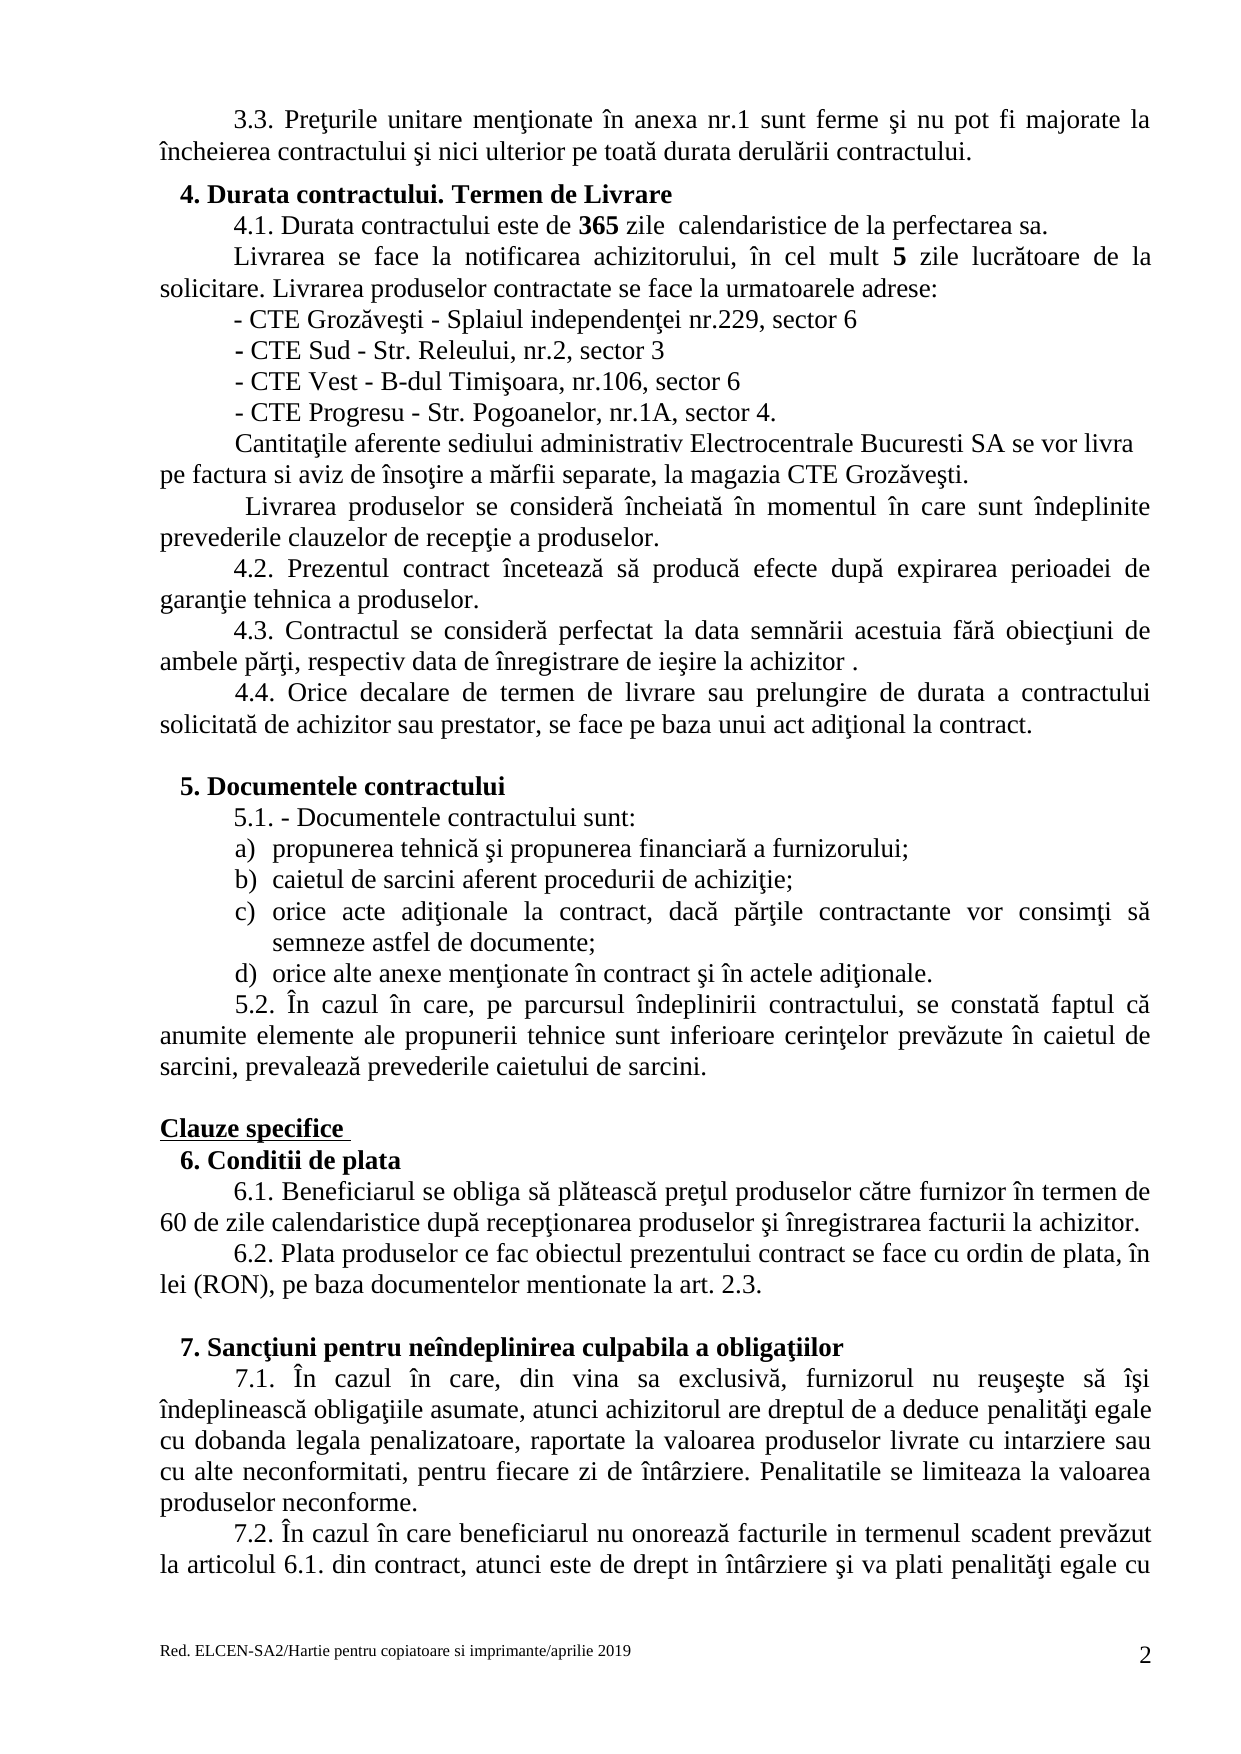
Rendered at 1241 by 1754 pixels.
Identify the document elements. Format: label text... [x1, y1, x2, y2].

text 6.2. Plata produselor ce fac obiectul prezentului contract se face cu ordin de plata, în lei (RON), pe baza documentelor mentionate la art. 2.3. [159, 1237, 1152, 1299]
list caietul de sarcini aferent procedurii de achiziţie; [234, 863, 1152, 894]
text 5. Documentele contractului [159, 770, 1152, 801]
text 6.1. Beneficiarul se obliga să plătească preţul produselor către furnizor în termen de 60 de zile calendaristice după recepţionarea produselor şi înregistrarea facturii la achizitor. [159, 1175, 1152, 1237]
text 4.2. Prezentul contract încetează să producă efecte după expirarea perioadei de garanţie tehnica a produselor. [159, 552, 1152, 614]
list orice alte anexe menţionate în contract şi în actele adiţionale. [234, 957, 1152, 988]
text 4.1. Durata contractului este de 365 zile calendaristice de la perfectarea sa. [159, 209, 1152, 241]
text - CTE Vest - B-dul Timişoara, nr.106, sector 6 [121, 365, 1152, 396]
list orice acte adiţionale la contract, dacă părţile contractante vor consimţi să semneze astfel de documente; [234, 894, 1152, 957]
text 7. Sancţiuni pentru neîndeplinirea culpabila a obligaţiilor [159, 1331, 1152, 1362]
text 5.2. În cazul în care, pe parcursul îndeplinirii contractului, se constată faptul că anumite elemente ale propunerii tehnice sunt inferioare cerinţelor prevăzute în caietul de sarcini, prevalează prevederile caietului de sarcini. [159, 988, 1152, 1081]
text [159, 1517, 1152, 1580]
text 4.4. Orice decalare de termen de livrare sau prelungire de durata a contractului solicitată de achizitor sau prestator, se face pe baza unui act adiţional la contract. [159, 677, 1152, 739]
text - CTE Progresu - Str. Pogoanelor, nr.1A, sector 4. [159, 396, 1152, 427]
text 3.3. Preţurile unitare menţionate în anexa nr.1 sunt ferme şi nu pot fi majorate la încheierea contractului şi nici ulterior pe toată durata derulării contractului. [159, 103, 1152, 166]
text - CTE Grozăveşti - Splaiul independenţei nr.229, sector 6 [159, 303, 1152, 334]
text 5.1. - Documentele contractului sunt: [159, 801, 1152, 832]
list propunerea tehnică şi propunerea financiară a furnizorului; [234, 832, 1152, 863]
text Cantitaţile aferente sediului administrativ Electrocentrale Bucuresti SA se vor livra pe factura si aviz de însoţire a mărfii separate, la magazia CTE Grozăveşti. [159, 427, 1152, 490]
text Clauze specifice [159, 1113, 1152, 1144]
text 4. Durata contractului. Termen de Livrare [159, 178, 1152, 209]
text 4.3. Contractul se consideră perfectat la data semnării acestuia fără obiecţiuni de ambele părţi, respectiv data de înregistrare de ieşire la achizitor . [159, 614, 1152, 677]
text Livrarea se face la notificarea achizitorului, în cel mult 5 zile lucrătoare de la solicitare. Livrarea produselor contractate se face la urmatoarele adrese: [159, 241, 1152, 303]
text 7.1. În cazul în care, din vina sa exclusivă, furnizorul nu reuşeşte să îşi îndeplinească obligaţiile asumate, atunci achizitorul are dreptul de a deduce penalităţi egale cu dobanda legala penalizatoare, raportate la valoarea produselor livrate cu intarziere sau cu alte neconformitati, pentru fiecare zi de întârziere. Penalitatile se limiteaza la valoarea produselor neconforme. [159, 1362, 1152, 1517]
text Livrarea produselor se consideră încheiată în momentul în care sunt îndeplinite prevederile clauzelor de recepţie a produselor. [159, 490, 1152, 552]
text 6. Conditii de plata [159, 1144, 1152, 1175]
text - CTE Sud - Str. Releului, nr.2, sector 3 [159, 334, 1152, 365]
